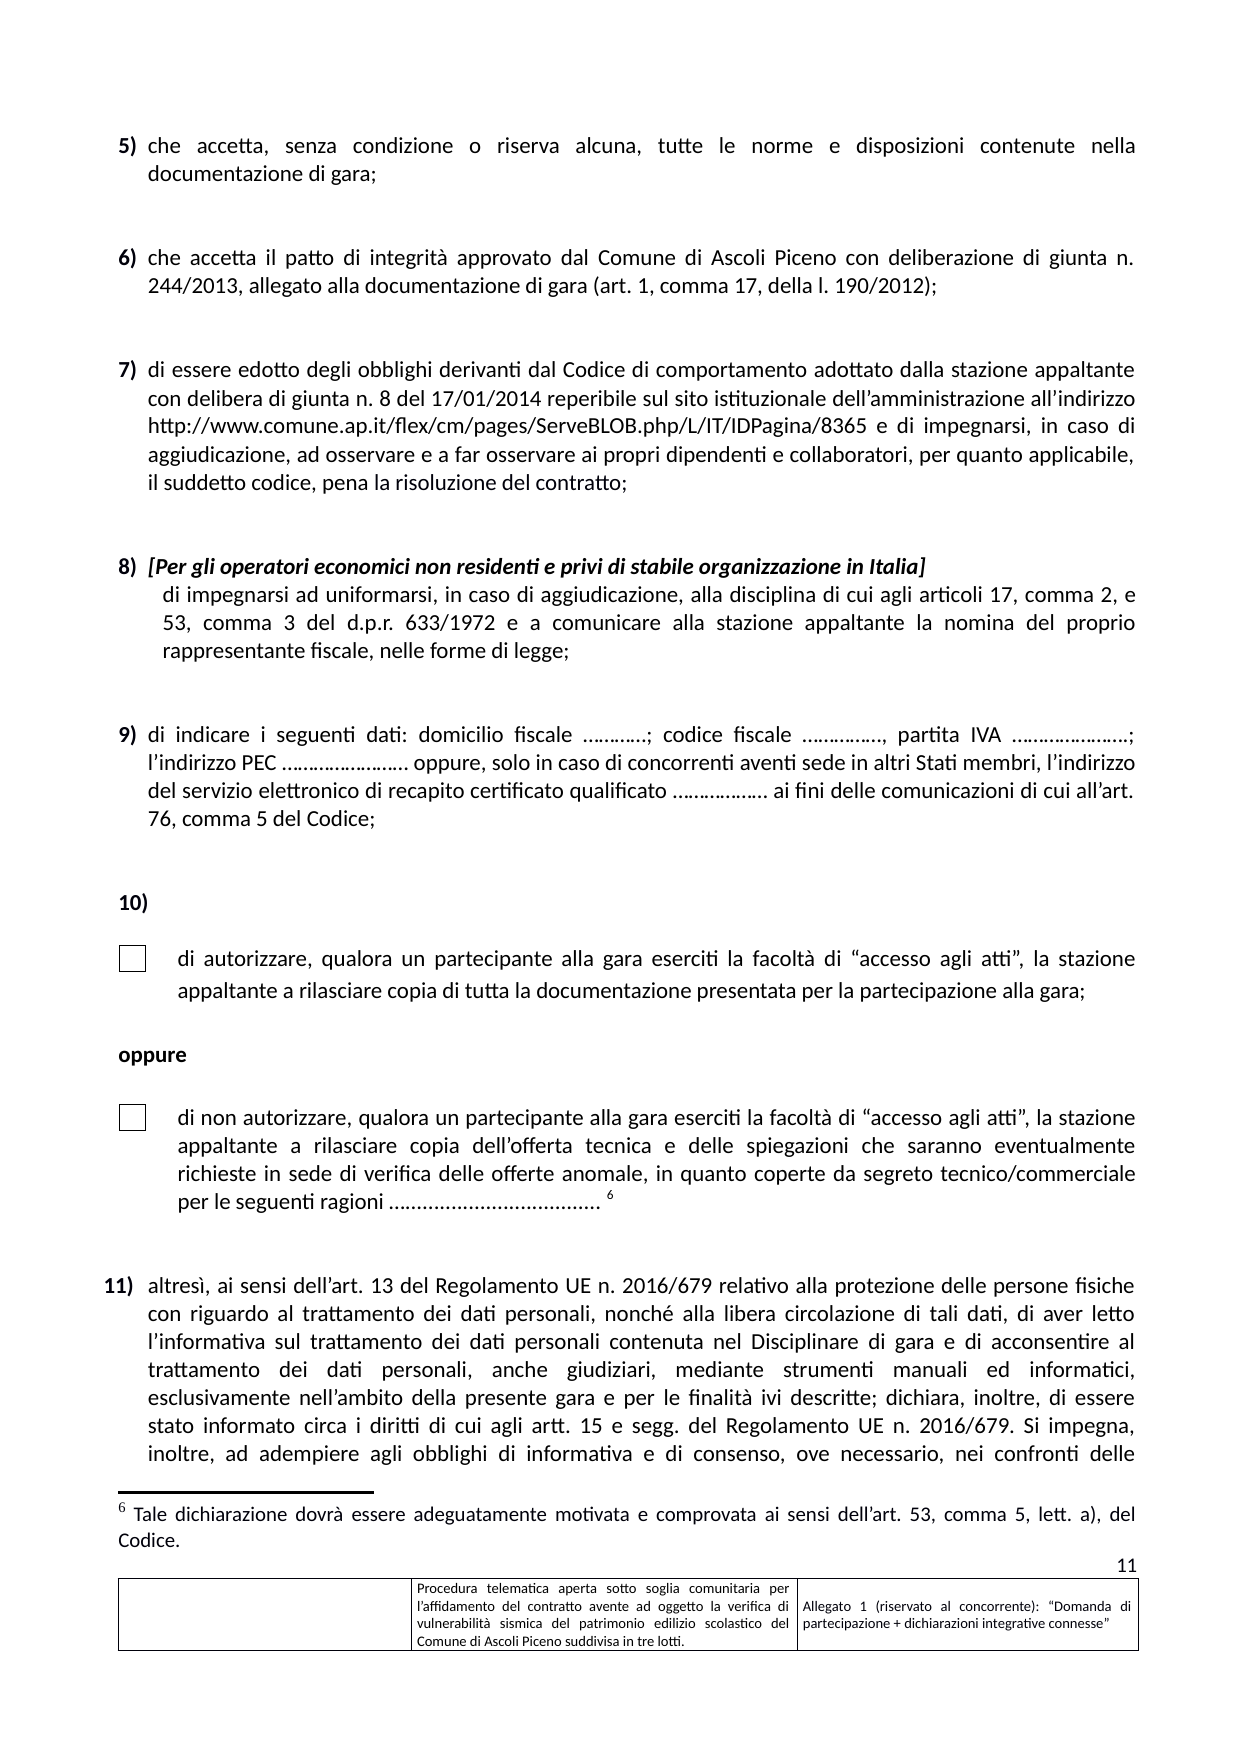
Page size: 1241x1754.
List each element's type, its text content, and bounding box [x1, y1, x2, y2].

text oppure [118, 1041, 1137, 1069]
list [103, 1271, 1137, 1467]
text di non autorizzare, qualora un partecipante alla gara eserciti la facoltà di “accesso agli atti”, la stazione appaltante a rilasciare copia dell’offerta tecnica e delle spiegazioni che saranno eventualmente richieste in sede di verifica delle offerte anomale, in quanto coperte da segreto tecnico/commerciale per le seguenti ragioni ….................................. [118, 1103, 1137, 1215]
list di essere edotto degli obblighi derivanti dal Codice di comportamento adottato dalla stazione appaltante con delibera di giunta n. 8 del 17/01/2014 reperibile sul sito istituzionale dell’amministrazione all’indirizzo http://www.comune.ap.it/flex/cm/pages/ServeBLOB.php/L/IT/IDPagina/8365 e di impegnarsi, in caso di aggiudicazione, ad osservare e a far osservare ai propri dipendenti e collaboratori, per quanto applicabile, il suddetto codice, pena la risoluzione del contratto; [118, 356, 1137, 496]
list [Per gli operatori economici non residenti e privi di stabile organizzazione in Italia] [118, 552, 1137, 580]
list di indicare i seguenti dati: domicilio fiscale …………; codice fiscale ……………, partita IVA ………………….; l’indirizzo PEC …………………… oppure, solo in caso di concorrenti aventi sede in altri Stati membri, l’indirizzo del servizio elettronico di recapito certificato qualificato ……………… ai fini delle comunicazioni di cui all’art. 76, comma 5 del Codice; [118, 720, 1137, 832]
text di autorizzare, qualora un partecipante alla gara eserciti la facoltà di “accesso agli atti”, la stazione appaltante a rilasciare copia di tutta la documentazione presentata per la partecipazione alla gara; [118, 944, 1137, 1004]
list che accetta, senza condizione o riserva alcuna, tutte le norme e disposizioni contenute nella documentazione di gara; [118, 131, 1137, 187]
text di impegnarsi ad uniformarsi, in caso di aggiudicazione, alla disciplina di cui agli articoli 17, comma 2, e 53, comma 3 del d.p.r. 633/1972 e a comunicare alla stazione appaltante la nomina del proprio rappresentante fiscale, nelle forme di legge; [162, 580, 1137, 664]
list che accetta il patto di integrità approvato dal Comune di Ascoli Piceno con deliberazione di giunta n. 244/2013, allegato alla documentazione di gara (art. 1, comma 17, della l. 190/2012); [118, 243, 1137, 299]
